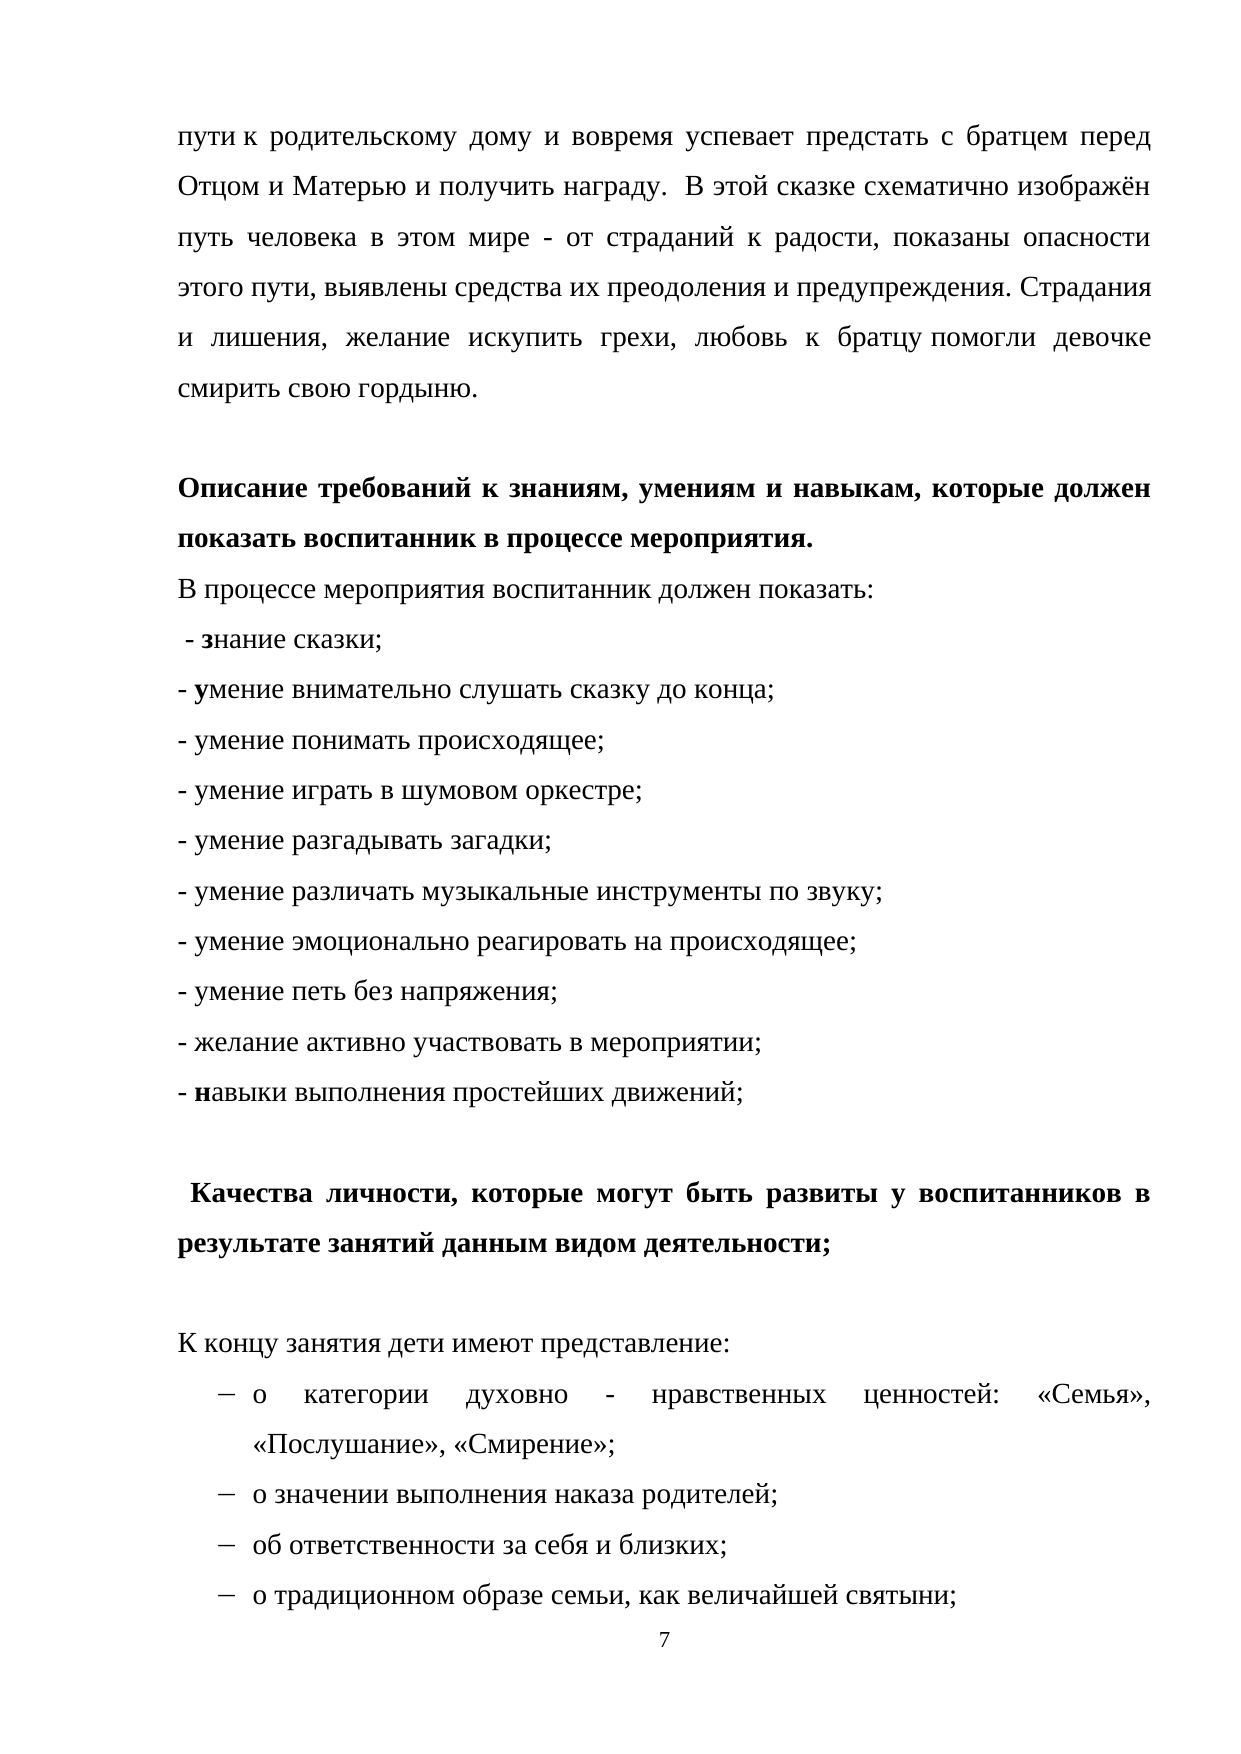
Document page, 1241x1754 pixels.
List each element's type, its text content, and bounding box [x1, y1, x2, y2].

list о значении выполнения наказа родителей; [215, 1477, 1152, 1510]
text - умение эмоционально реагировать на происходящее; [177, 923, 1152, 957]
text Качества личности, которые могут быть развиты у воспитанников в результате занятий данным видом деятельности; [177, 1175, 1152, 1258]
text - умение внимательно слушать сказку до конца; [177, 672, 1152, 705]
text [177, 118, 1152, 403]
text - умение понимать происходящее; [177, 722, 1152, 755]
list о традиционном образе семьи, как величайшей святыни; [215, 1577, 1152, 1611]
text К концу занятия дети имеют представление: [177, 1326, 1152, 1359]
text - умение играть в шумовом оркестре; [177, 772, 1152, 806]
text Описание требований к знаниям, умениям и навыкам, которые должен показать воспитанник в процессе мероприятия. [177, 470, 1152, 554]
text - знание сказки; [177, 621, 1152, 655]
text - желание активно участвовать в мероприятии; [177, 1024, 1152, 1057]
text - умение петь без напряжения; [177, 973, 1152, 1007]
list о категории духовно - нравственных ценностей: «Семья», «Послушание», «Смирение»; [215, 1376, 1152, 1460]
text В процессе мероприятия воспитанник должен показать: [177, 571, 1152, 604]
list об ответственности за себя и близких; [215, 1527, 1152, 1561]
text - умение различать музыкальные инструменты по звуку; [177, 873, 1152, 906]
text - навыки выполнения простейших движений; [177, 1074, 1152, 1108]
text - умение разгадывать загадки; [177, 822, 1152, 856]
